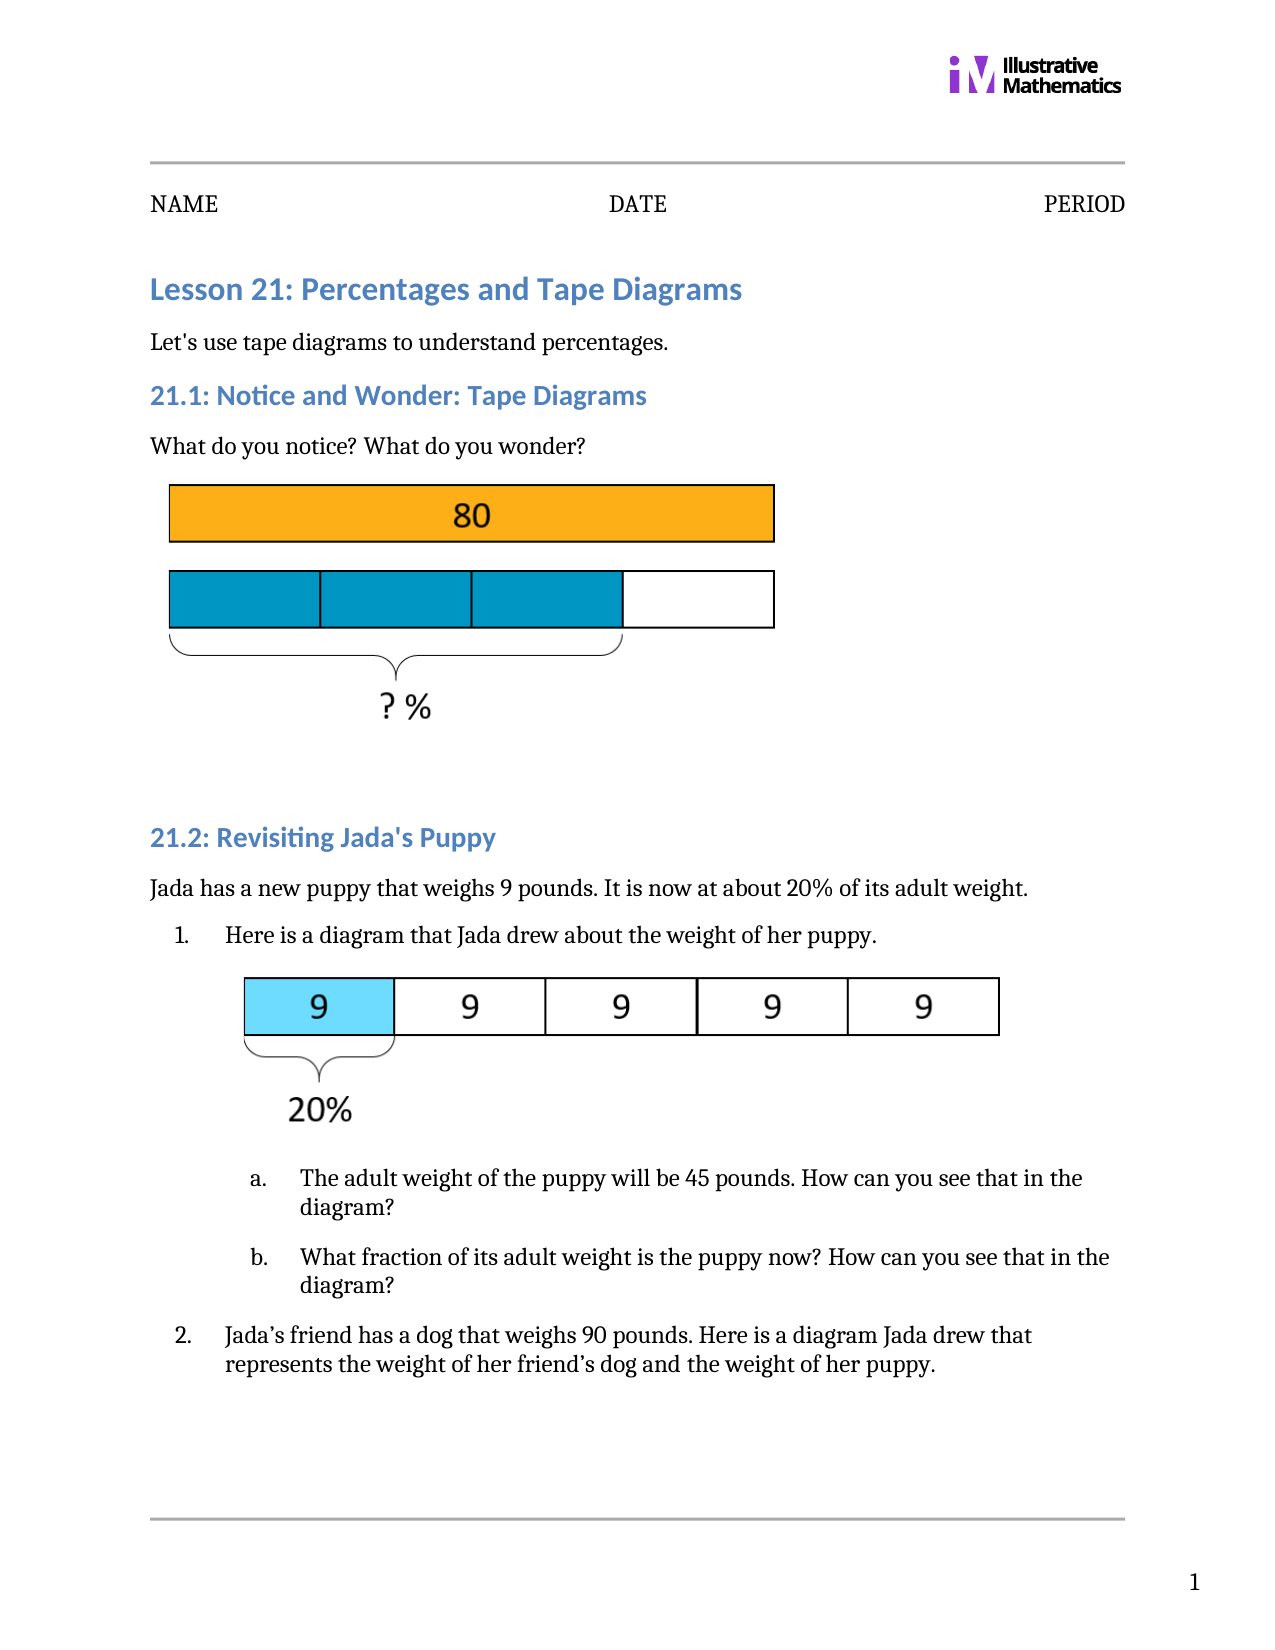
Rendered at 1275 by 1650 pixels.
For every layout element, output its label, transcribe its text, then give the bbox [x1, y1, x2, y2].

list The adult weight of the puppy will be 45 pounds. How can you see that in the diagram? [250, 1164, 1125, 1222]
list Here is a diagram that Jada drew about the weight of her puppy. [175, 921, 1125, 950]
subtitle 21.2: Revisiting Jada's Puppy [150, 819, 1125, 855]
picture [168, 479, 775, 752]
text Let's use tape diagrams to understand percentages. [150, 328, 1125, 357]
picture [243, 971, 1000, 1155]
subtitle Lesson 21: Percentages and Tape Diagrams [150, 268, 1125, 309]
picture [949, 55, 1121, 93]
subtitle 21.1: Notice and Wonder: Tape Diagrams [150, 377, 1125, 413]
text What do you notice? What do you wonder? [150, 432, 1125, 461]
text Jada has a new puppy that weighs 9 pounds. It is now at about 20% of its adult weight. [150, 874, 1125, 903]
list Jada’s friend has a dog that weighs 90 pounds. Here is a diagram Jada drew that represents the weight of her friend’s dog and the weight of her puppy. [175, 1321, 1125, 1378]
list What fraction of its adult weight is the puppy now? How can you see that in the diagram? [250, 1242, 1125, 1300]
